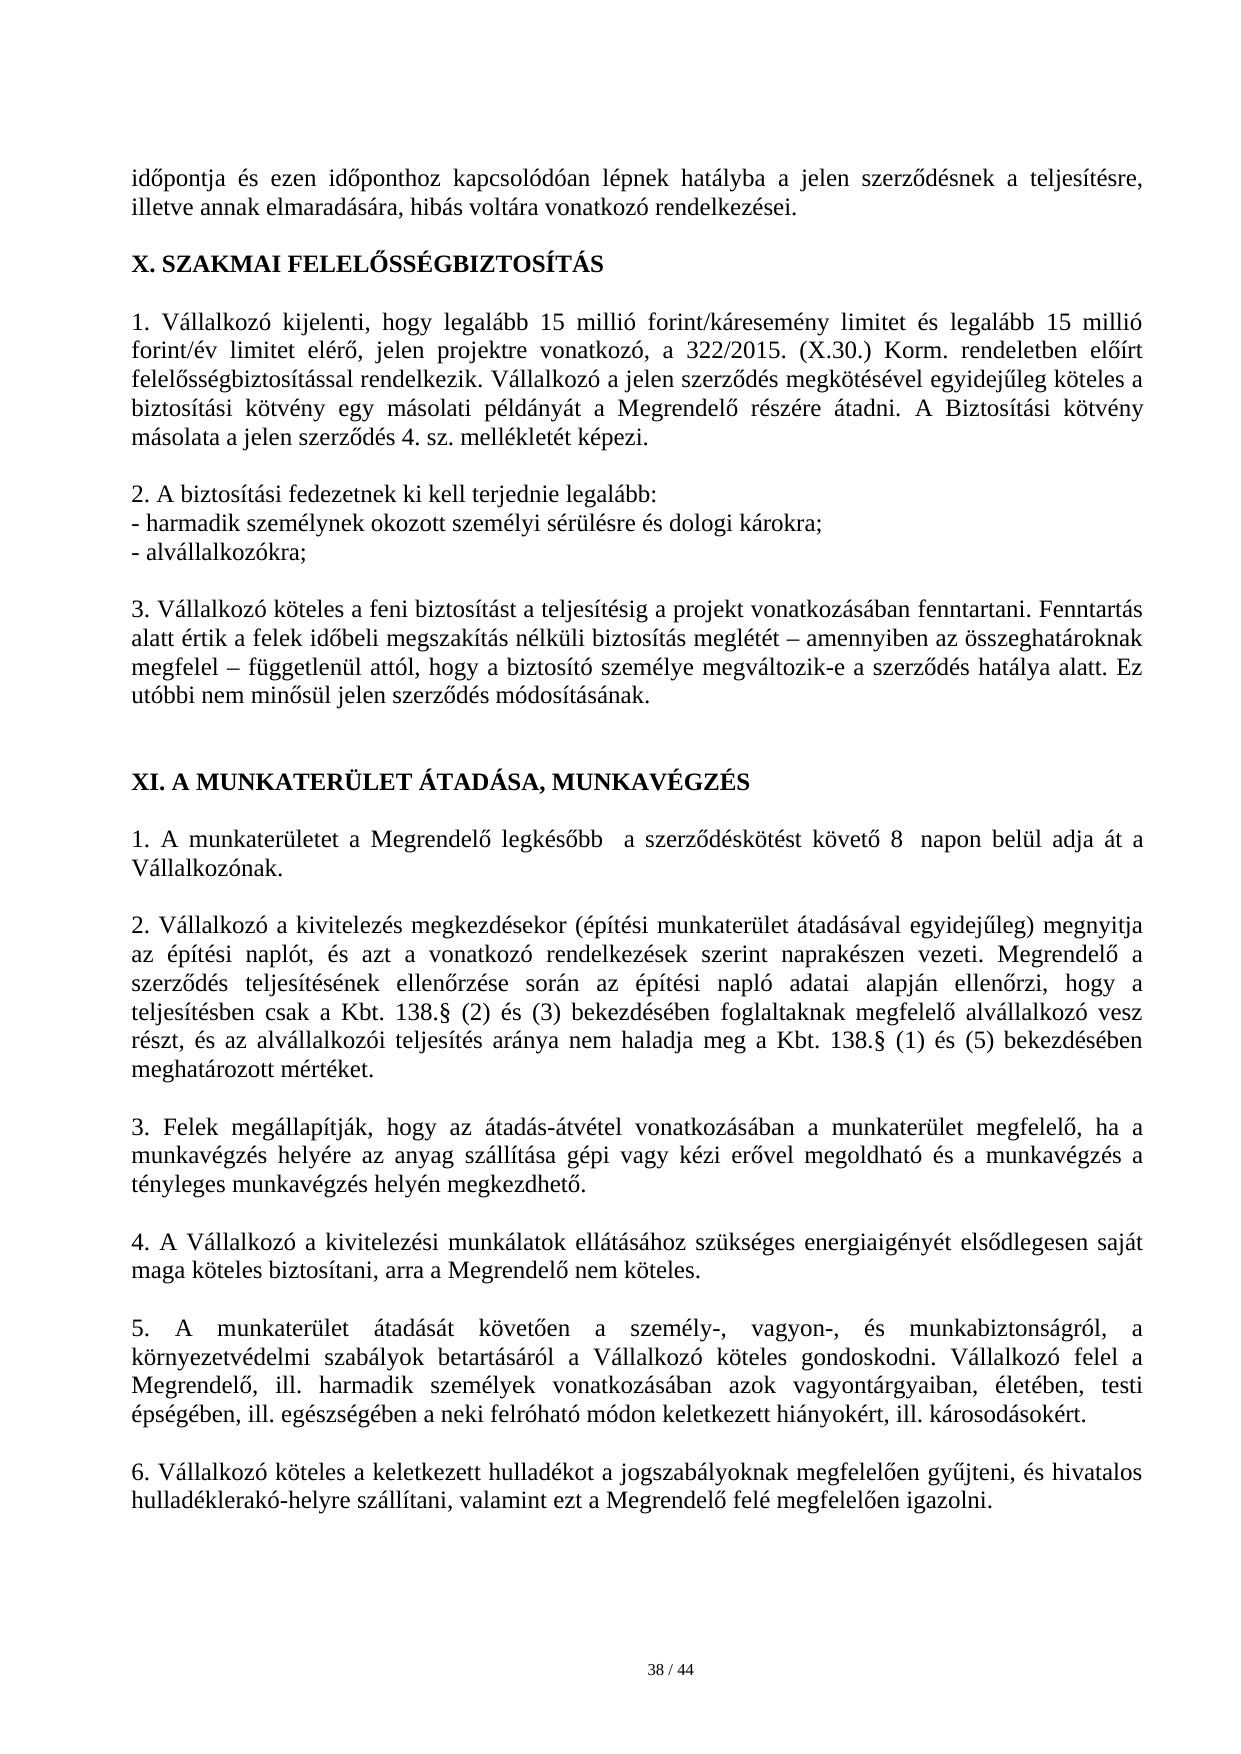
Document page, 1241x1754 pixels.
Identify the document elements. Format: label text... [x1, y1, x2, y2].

text 5. A munkaterület átadását követően a személy-, vagyon-, és munkabiztonságról, a környezetvédelmi szabályok betartásáról a Vállalkozó köteles gondoskodni. Vállalkozó felel a Megrendelő, ill. harmadik személyek vonatkozásában azok vagyontárgyaiban, életében, testi épségében, ill. egészségében a neki felróható módon keletkezett hiányokért, ill. károsodásokért. [131, 1313, 1144, 1428]
text 2. Vállalkozó a kivitelezés megkezdésekor (építési munkaterület átadásával egyidejűleg) megnyitja az építési naplót, és azt a vonatkozó rendelkezések szerint naprakészen vezeti. Megrendelő a szerződés teljesítésének ellenőrzése során az építési napló adatai alapján ellenőrzi, hogy a teljesítésben csak a Kbt. 138.§ (2) és (3) bekezdésében foglaltaknak megfelelő alvállalkozó vesz részt, és az alvállalkozói teljesítés aránya nem haladja meg a Kbt. 138.§ (1) és (5) bekezdésében meghatározott mértéket. [131, 910, 1144, 1083]
text - harmadik személynek okozott személyi sérülésre és dologi károkra; [131, 508, 1144, 537]
text 4. A Vállalkozó a kivitelezési munkálatok ellátásához szükséges energiaigényét elsődlegesen saját maga köteles biztosítani, arra a Megrendelő nem köteles. [131, 1227, 1144, 1284]
text 3. Felek megállapítják, hogy az átadás-átvétel vonatkozásában a munkaterület megfelelő, ha a munkavégzés helyére az anyag szállítása gépi vagy kézi erővel megoldható és a munkavégzés a tényleges munkavégzés helyén megkezdhető. [131, 1112, 1144, 1198]
text 2. A biztosítási fedezetnek ki kell terjednie legalább: [131, 479, 1144, 508]
text 1. Vállalkozó kijelenti, hogy legalább 15 millió forint/káresemény limitet és legalább 15 millió forint/év limitet elérő, jelen projektre vonatkozó, a 322/2015. (X.30.) Korm. rendeletben előírt felelősségbiztosítással rendelkezik. Vállalkozó a jelen szerződés megkötésével egyidejűleg köteles a biztosítási kötvény egy másolati példányát a Megrendelő részére átadni. A Biztosítási kötvény másolata a jelen szerződés 4. sz. mellékletét képezi. [131, 307, 1144, 450]
text X. SZAKMAI FELELŐSSÉGBIZTOSÍTÁS [131, 249, 1144, 278]
text 3. Vállalkozó köteles a feni biztosítást a teljesítésig a projekt vonatkozásában fenntartani. Fenntartás alatt értik a felek időbeli megszakítás nélküli biztosítás meglétét – amennyiben az összeghatároknak megfelel – függetlenül attól, hogy a biztosító személye megváltozik-e a szerződés hatálya alatt. Ez utóbbi nem minősül jelen szerződés módosításának. [131, 594, 1144, 709]
text 6. Vállalkozó köteles a keletkezett hulladékot a jogszabályoknak megfelelően gyűjteni, és hivatalos hulladéklerakó-helyre szállítani, valamint ezt a Megrendelő felé megfelelően igazolni. [131, 1457, 1144, 1514]
text 1. A munkaterületet a Megrendelő legkésőbb a szerződéskötést követő 8 napon belül adja át a Vállalkozónak. [131, 824, 1144, 882]
text - alvállalkozókra; [131, 537, 1144, 565]
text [131, 163, 1144, 220]
text XI. A MUNKATERÜLET ÁTADÁSA, MUNKAVÉGZÉS [131, 767, 1144, 795]
